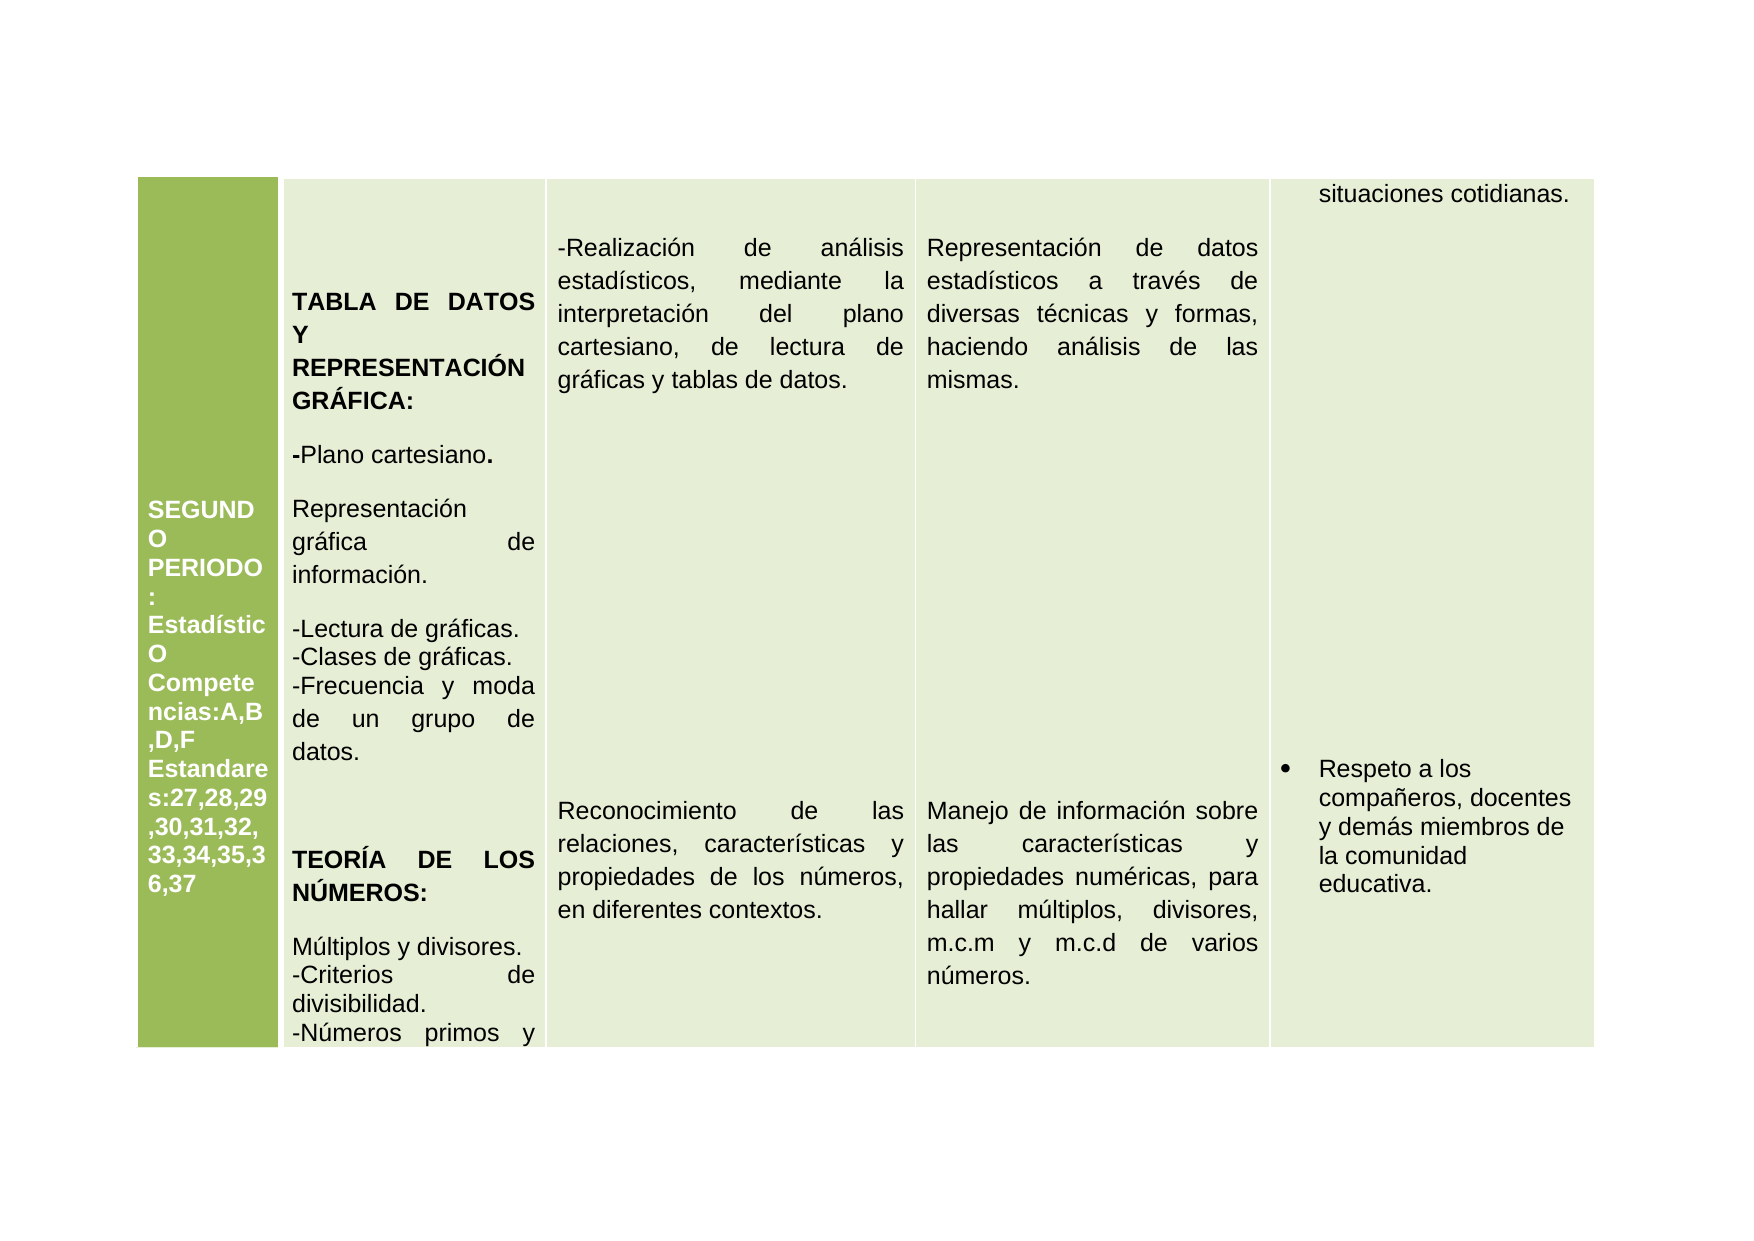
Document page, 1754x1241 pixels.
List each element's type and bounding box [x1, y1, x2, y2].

table_cell [916, 179, 1269, 1047]
table_cell [1271, 179, 1594, 1047]
table_cell [138, 177, 278, 1047]
table_cell [284, 179, 545, 1047]
table_cell [547, 179, 915, 1047]
